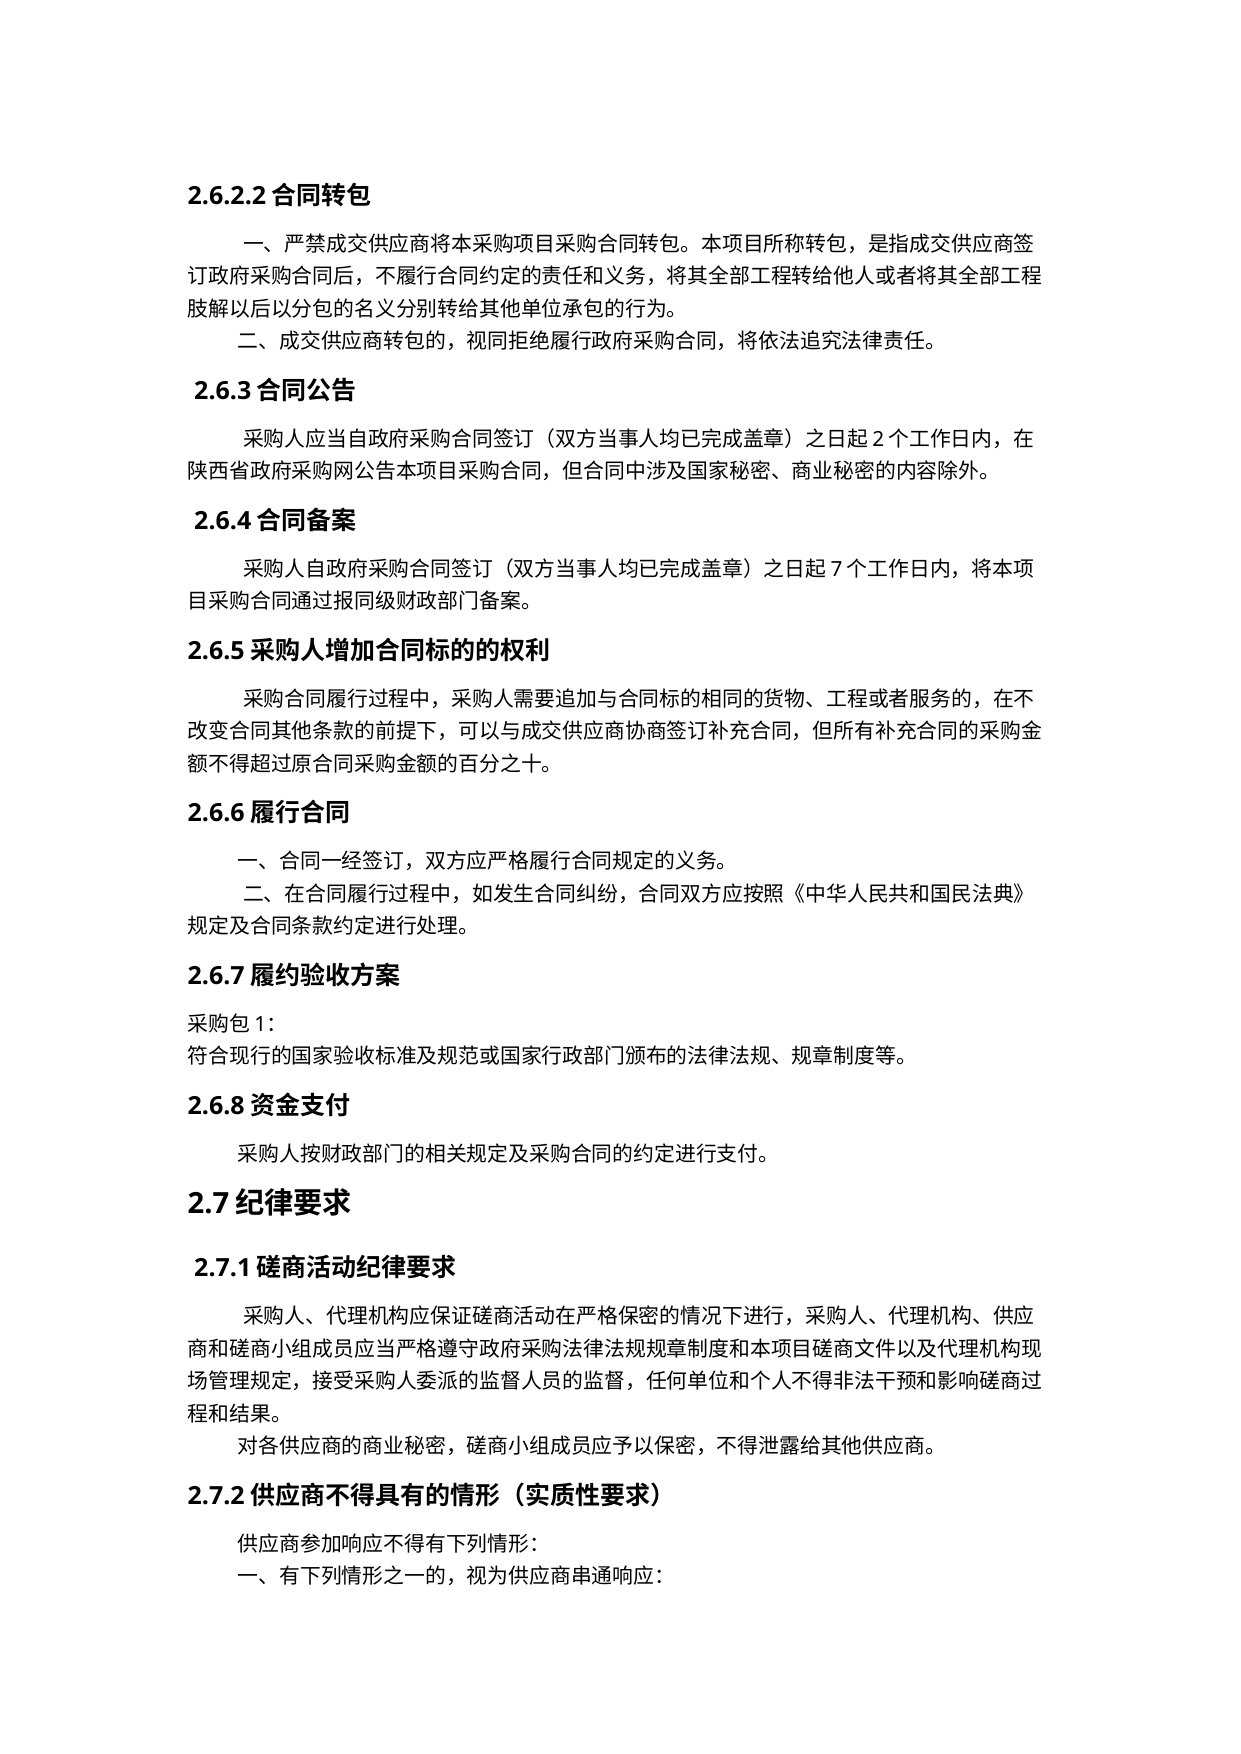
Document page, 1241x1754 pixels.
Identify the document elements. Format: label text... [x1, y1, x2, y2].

text 2.6.7履约验收方案 [187, 942, 1053, 1007]
text 二、成交供应商转包的，视同拒绝履行政府采购合同，将依法追究法律责任。 [187, 324, 1053, 357]
text 2.6.6履行合同 [187, 779, 1053, 844]
text 2.7.2供应商不得具有的情形（实质性要求） [187, 1462, 1053, 1527]
text 2.6.3合同公告 [187, 357, 1053, 422]
text 2.6.5采购人增加合同标的的权利 [187, 617, 1053, 682]
text 采购人应当自政府采购合同签订（双方当事人均已完成盖章）之日起2个工作日内，在陕西省政府采购网公告本项目采购合同，但合同中涉及国家秘密、商业秘密的内容除外。 [187, 422, 1053, 487]
text 对各供应商的商业秘密，磋商小组成员应予以保密，不得泄露给其他供应商。 [187, 1429, 1053, 1462]
text 供应商参加响应不得有下列情形： [187, 1527, 1053, 1559]
text 采购人、代理机构应保证磋商活动在严格保密的情况下进行，采购人、代理机构、供应商和磋商小组成员应当严格遵守政府采购法律法规规章制度和本项目磋商文件以及代理机构现场管理规定，接受采购人委派的监督人员的监督，任何单位和个人不得非法干预和影响磋商过程和结果。 [187, 1299, 1053, 1429]
text 2.7纪律要求 [187, 1169, 1053, 1234]
text 采购人自政府采购合同签订（双方当事人均已完成盖章）之日起7个工作日内，将本项目采购合同通过报同级财政部门备案。 [187, 552, 1053, 617]
text 2.7.1磋商活动纪律要求 [187, 1234, 1053, 1299]
text 采购合同履行过程中，采购人需要追加与合同标的相同的货物、工程或者服务的，在不改变合同其他条款的前提下，可以与成交供应商协商签订补充合同，但所有补充合同的采购金额不得超过原合同采购金额的百分之十。 [187, 682, 1053, 779]
text 2.6.2.2合同转包 [187, 162, 1053, 227]
text 一、严禁成交供应商将本采购项目采购合同转包。本项目所称转包，是指成交供应商签订政府采购合同后，不履行合同约定的责任和义务，将其全部工程转给他人或者将其全部工程肢解以后以分包的名义分别转给其他单位承包的行为。 [187, 227, 1053, 324]
text 2.6.8资金支付 [187, 1072, 1053, 1137]
text 一、有下列情形之一的，视为供应商串通响应： [187, 1559, 1053, 1592]
text 符合现行的国家验收标准及规范或国家行政部门颁布的法律法规、规章制度等。 [187, 1039, 1053, 1072]
text 二、在合同履行过程中，如发生合同纠纷，合同双方应按照《中华人民共和国民法典》规定及合同条款约定进行处理。 [187, 877, 1053, 942]
text 采购人按财政部门的相关规定及采购合同的约定进行支付。 [187, 1137, 1053, 1169]
text 采购包1： [187, 1007, 1053, 1039]
text 2.6.4合同备案 [187, 487, 1053, 552]
text 一、合同一经签订，双方应严格履行合同规定的义务。 [187, 844, 1053, 877]
